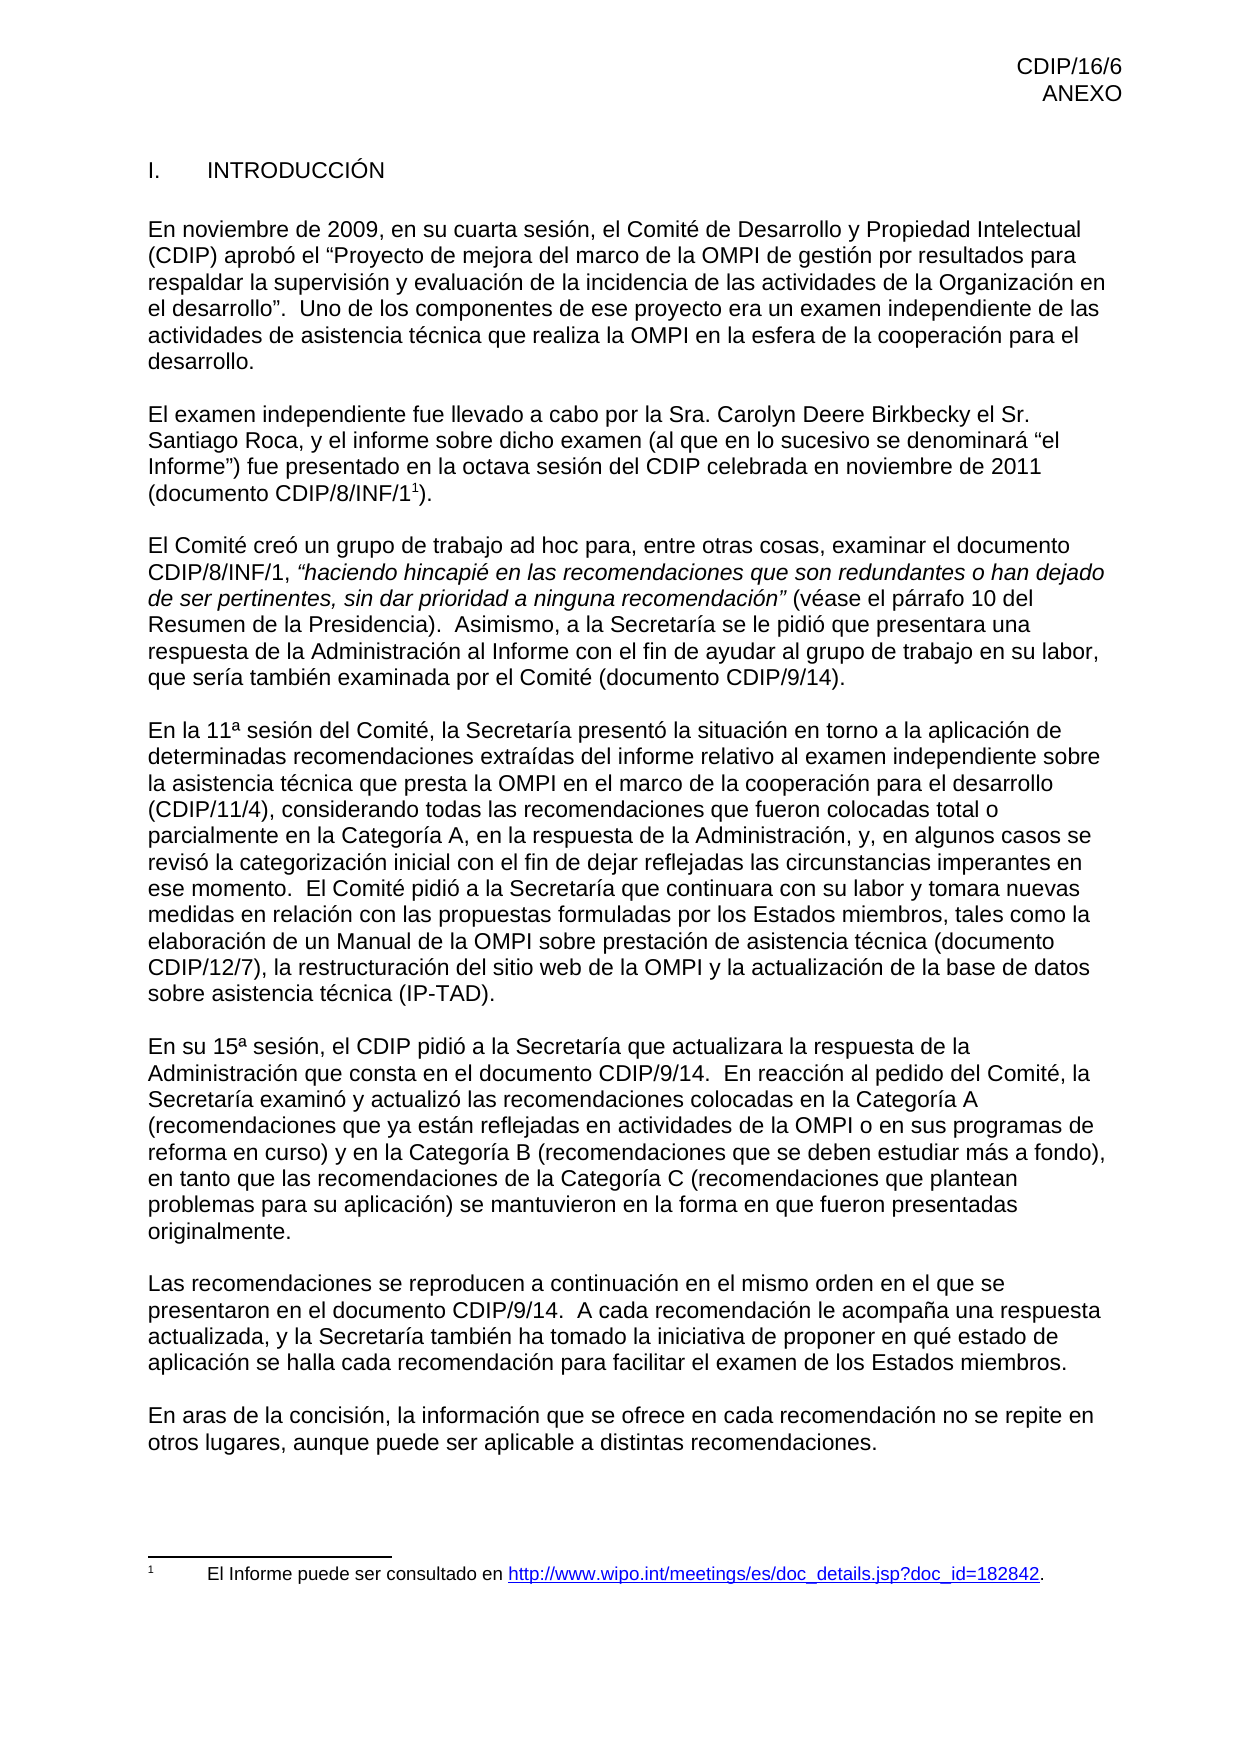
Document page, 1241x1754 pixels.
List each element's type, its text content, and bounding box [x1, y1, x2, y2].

text En la 11ª sesión del Comité, la Secretaría presentó la situación en torno a la aplicación de determinadas recomendaciones extraídas del informe relativo al examen independiente sobre la asistencia técnica que presta la OMPI en el marco de la cooperación para el desarrollo (CDIP/11/4), considerando todas las recomendaciones que fueron colocadas total o parcialmente en la Categoría A, en la respuesta de la Administración, y, en algunos casos se revisó la categorización inicial con el fin de dejar reflejadas las circunstancias imperantes en ese momento. El Comité pidió a la Secretaría que continuara con su labor y tomara nuevas medidas en relación con las propuestas formuladas por los Estados miembros, tales como la elaboración de un Manual de la OMPI sobre prestación de asistencia técnica (documento CDIP/12/7), la restructuración del sitio web de la OMPI y la actualización de la base de datos sobre asistencia técnica (IP-TAD). [148, 717, 1122, 1007]
text El examen independiente fue llevado a cabo por la Sra. Carolyn Deere Birkbecky el Sr. Santiago Roca, y el informe sobre dicho examen (al que en lo sucesivo se denominará “el Informe”) fue presentado en la octava sesión del CDIP celebrada en noviembre de 2011 (documento CDIP/8/INF/1). [148, 401, 1122, 506]
text Las recomendaciones se reproducen a continuación en el mismo orden en el que se presentaron en el documento CDIP/9/14. A cada recomendación le acompaña una respuesta actualizada, y la Secretaría también ha tomado la iniciativa de proponer en qué estado de aplicación se halla cada recomendación para facilitar el examen de los Estados miembros. [148, 1270, 1122, 1376]
text En noviembre de 2009, en su cuarta sesión, el Comité de Desarrollo y Propiedad Intelectual (CDIP) aprobó el “Proyecto de mejora del marco de la OMPI de gestión por resultados para respaldar la supervisión y evaluación de la incidencia de las actividades de la Organización en el desarrollo”. Uno de los componentes de ese proyecto era un examen independiente de las actividades de asistencia técnica que realiza la OMPI en la esfera de la cooperación para el desarrollo. [148, 216, 1122, 374]
text En aras de la concisión, la información que se ofrece en cada recomendación no se repite en otros lugares, aunque puede ser aplicable a distintas recomendaciones. [148, 1402, 1122, 1455]
subtitle I. INTRODUCCIÓN [148, 157, 1122, 183]
text En su 15ª sesión, el CDIP pidió a la Secretaría que actualizara la respuesta de la Administración que consta en el documento CDIP/9/14. En reacción al pedido del Comité, la Secretaría examinó y actualizó las recomendaciones colocadas en la Categoría A (recomendaciones que ya están reflejadas en actividades de la OMPI o en sus programas de reforma en curso) y en la Categoría B (recomendaciones que se deben estudiar más a fondo), en tanto que las recomendaciones de la Categoría C (recomendaciones que plantean problemas para su aplicación) se mantuvieron en la forma en que fueron presentadas originalmente. [148, 1033, 1122, 1244]
text El Comité creó un grupo de trabajo ad hoc para, entre otras cosas, examinar el documento CDIP/8/INF/1, “haciendo hincapié en las recomendaciones que son redundantes o han dejado de ser pertinentes, sin dar prioridad a ninguna recomendación” (véase el párrafo 10 del Resumen de la Presidencia). Asimismo, a la Secretaría se le pidió que presentara una respuesta de la Administración al Informe con el fin de ayudar al grupo de trabajo en su labor, que sería también examinada por el Comité (documento CDIP/9/14). [148, 532, 1122, 691]
